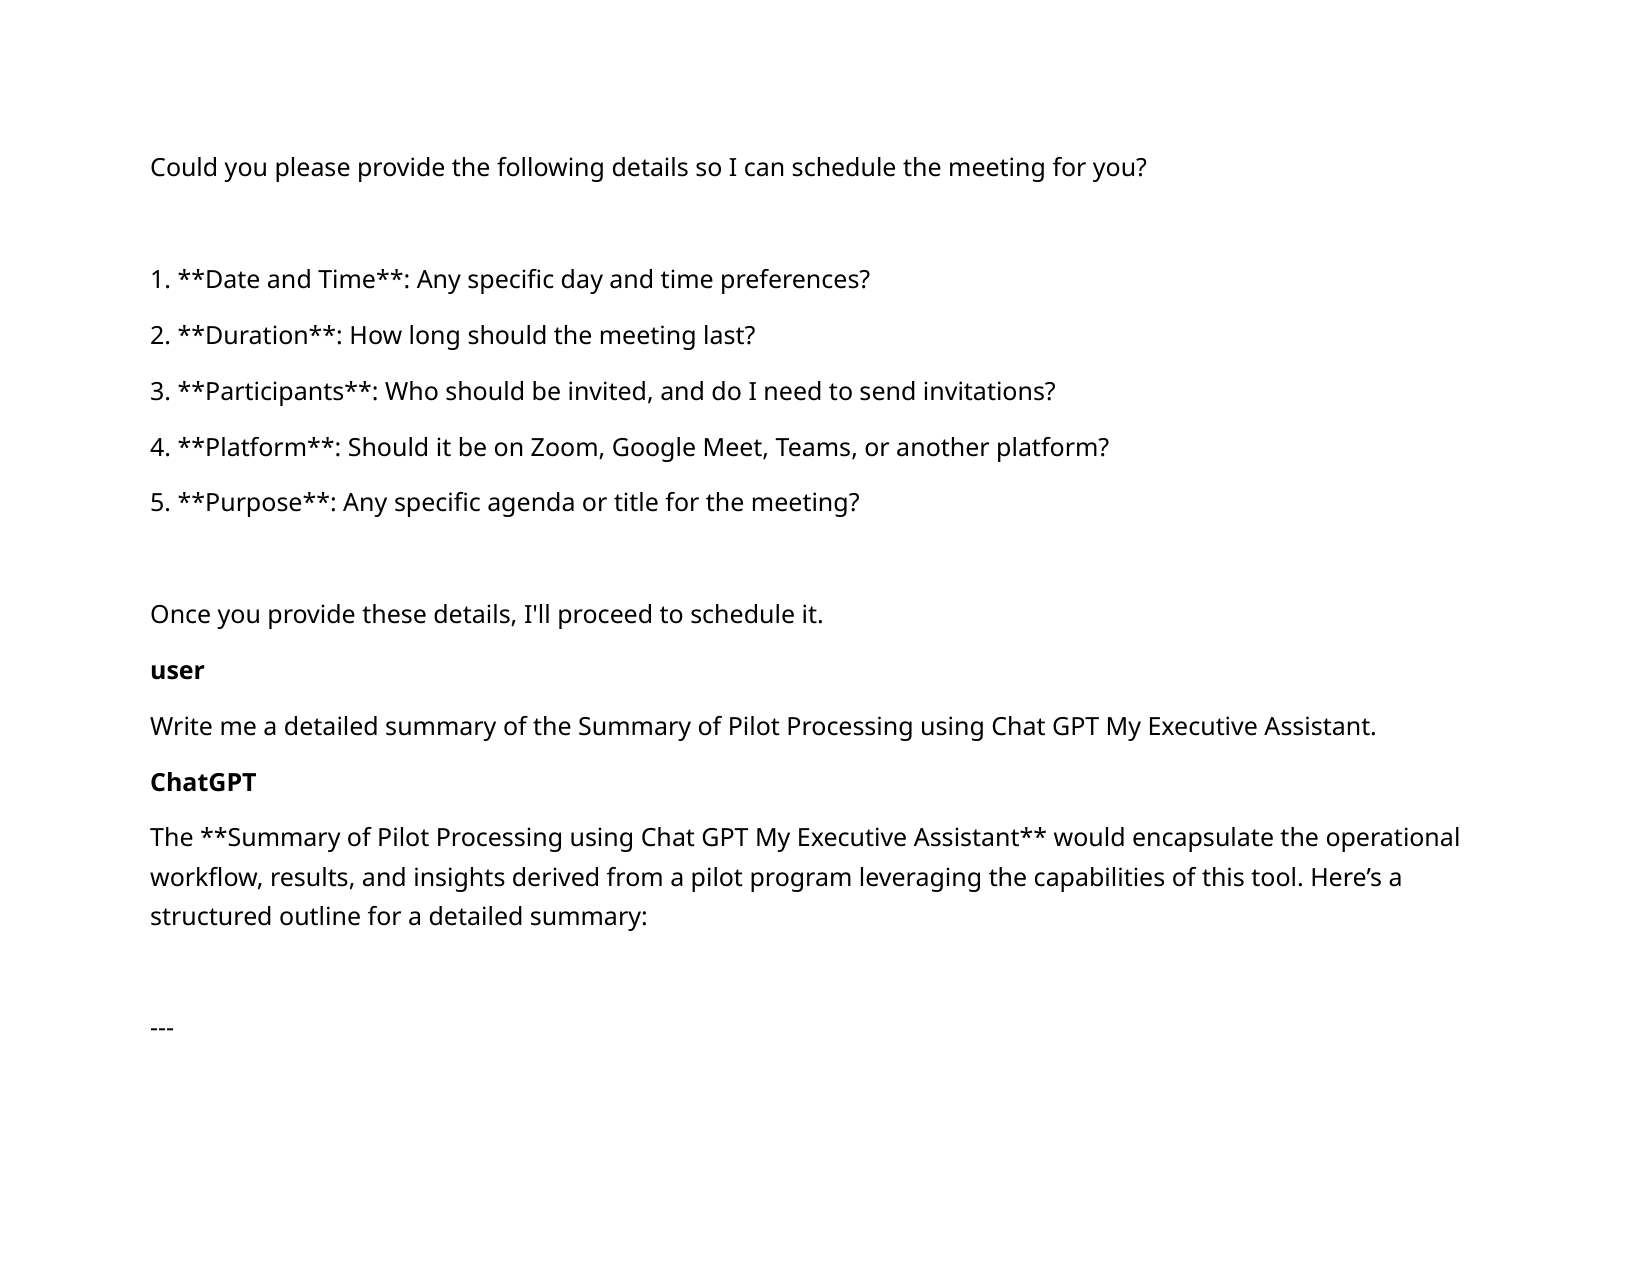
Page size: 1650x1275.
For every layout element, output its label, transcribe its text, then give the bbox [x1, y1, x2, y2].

text Write me a detailed summary of the Summary of Pilot Processing using Chat GPT My Executive Assistant. [150, 708, 1500, 742]
text user [150, 652, 1500, 687]
text 4. **Platform**: Should it be on Zoom, Google Meet, Teams, or another platform? [150, 429, 1500, 463]
text 5. **Purpose**: Any specific agenda or title for the meeting? [150, 485, 1500, 519]
text ChatGPT [150, 764, 1500, 798]
text 3. **Participants**: Who should be invited, and do I need to send invitations? [150, 373, 1500, 407]
text 2. **Duration**: How long should the meeting last? [150, 317, 1500, 352]
text Could you please provide the following details so I can schedule the meeting for you? [150, 150, 1500, 184]
text --- [150, 1010, 1500, 1044]
text Once you provide these details, I'll proceed to schedule it. [150, 597, 1500, 631]
text The **Summary of Pilot Processing using Chat GPT My Executive Assistant** would encapsulate the operational workflow, results, and insights derived from a pilot program leveraging the capabilities of this tool. Here’s a structured outline for a detailed summary: [150, 820, 1500, 932]
text 1. **Date and Time**: Any specific day and time preferences? [150, 262, 1500, 296]
